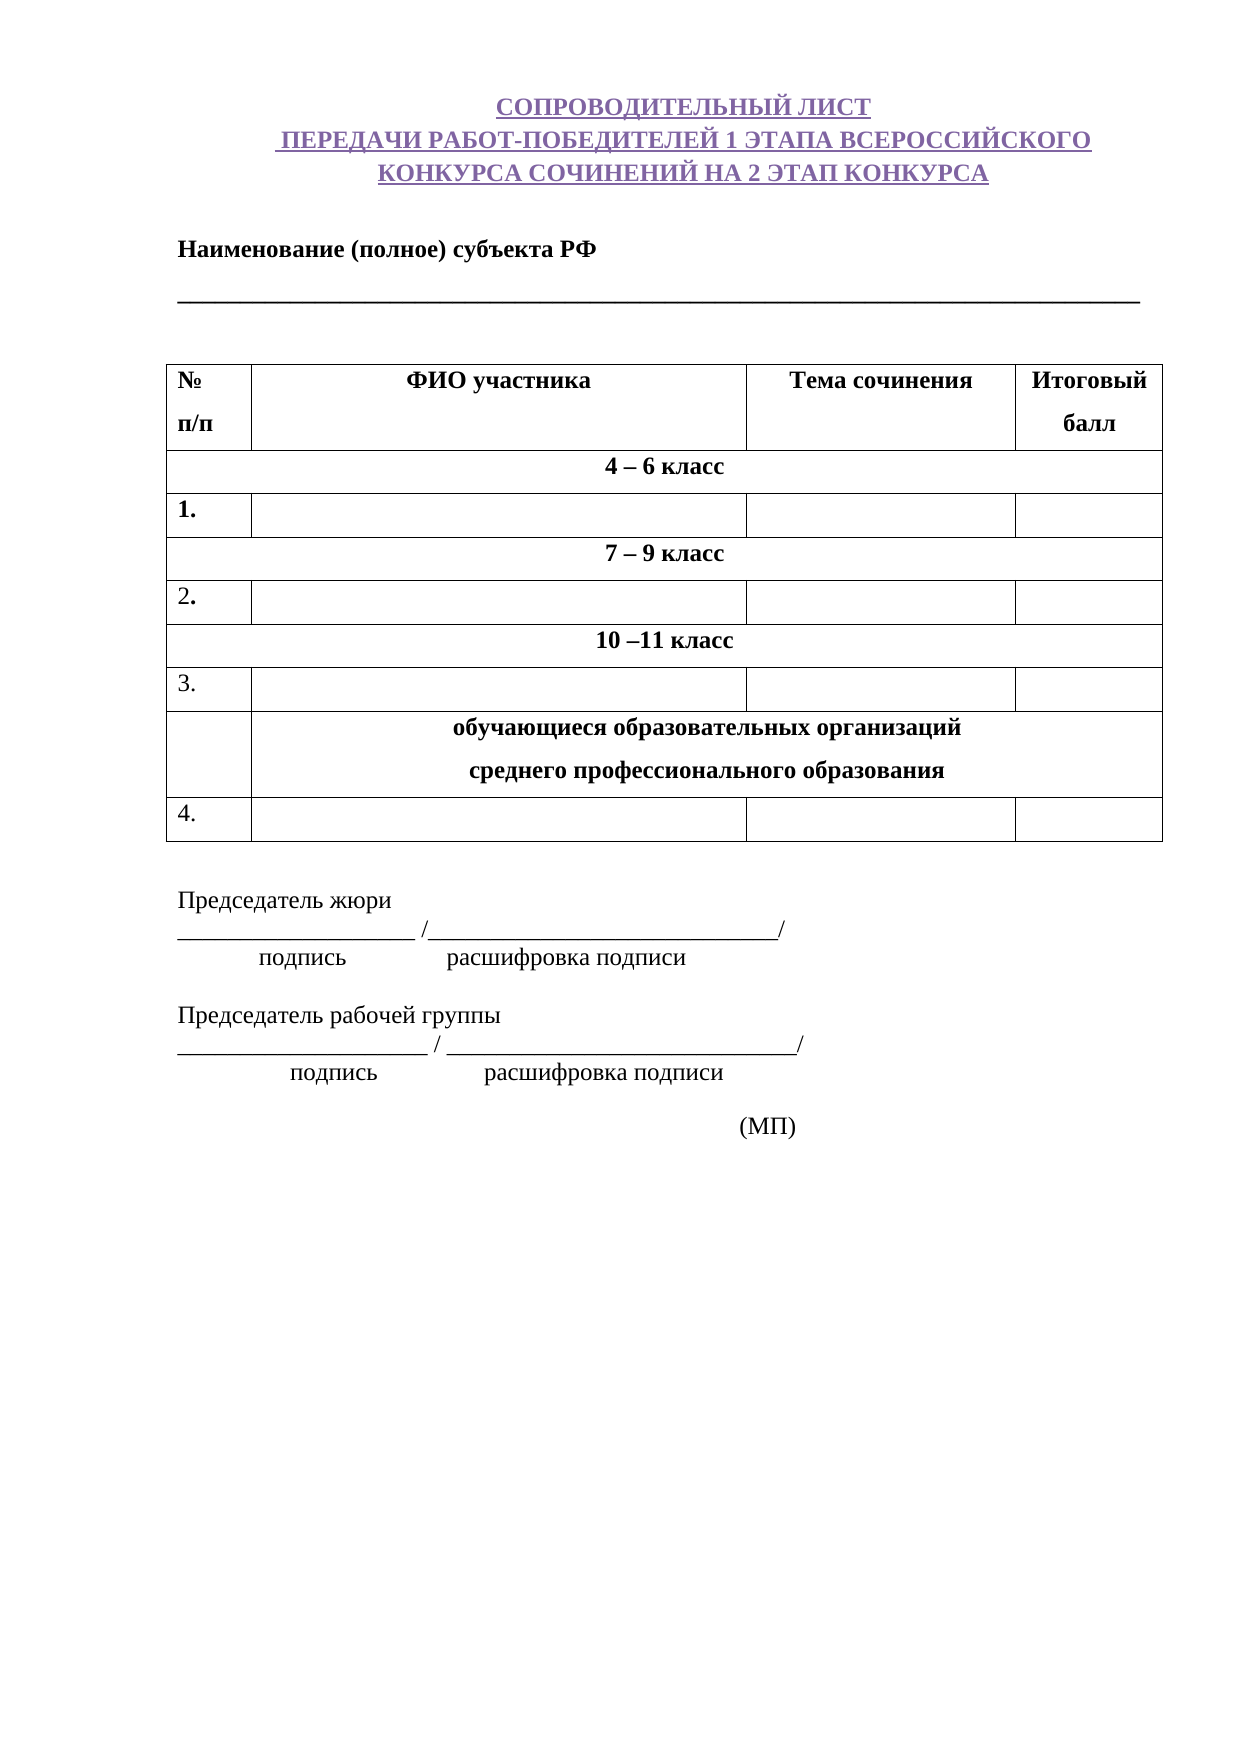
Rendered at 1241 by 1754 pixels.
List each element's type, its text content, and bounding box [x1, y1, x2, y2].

table_header № п/п [167, 365, 251, 450]
table_cell [1016, 798, 1162, 841]
table_cell 2. [167, 581, 251, 624]
table_cell 7 – 9 класс [167, 538, 1162, 580]
table_cell [747, 668, 1015, 711]
table_cell [1016, 494, 1162, 537]
text СОПРОВОДИТЕЛЬНЫЙ ЛИСТ [215, 92, 1152, 121]
table_cell 3. [167, 668, 251, 711]
text (МП) [177, 1111, 1152, 1140]
table_cell [167, 712, 251, 797]
text подпись расшифровка подписи [177, 942, 1152, 971]
text ПЕРЕДАЧИ РАБОТ-ПОБЕДИТЕЛЕЙ 1 ЭТАПА ВСЕРОССИЙСКОГО КОНКУРСА СОЧИНЕНИЙ НА 2 ЭТАП КОНКУРСА [215, 125, 1152, 187]
table_header ФИО участника [252, 365, 746, 450]
text _____________________________________________________________________________ [177, 277, 1152, 306]
table_header Итоговый балл [1016, 365, 1162, 450]
table_cell [1016, 581, 1162, 624]
table_cell [1016, 668, 1162, 711]
table_cell 4. [167, 798, 251, 841]
table_cell [252, 798, 746, 841]
table_header Тема сочинения [747, 365, 1015, 450]
text подпись расшифровка подписи [177, 1057, 1152, 1086]
table_cell 1. [167, 494, 251, 537]
text ____________________ / ____________________________/ [177, 1029, 1152, 1057]
text Наименование (полное) субъекта РФ [177, 234, 1152, 263]
table_cell [747, 798, 1015, 841]
table_cell [252, 581, 746, 624]
table_cell обучающиеся образовательных организаций среднего профессионального образования [252, 712, 1162, 797]
table_cell 4 – 6 класс [167, 451, 1162, 493]
text ___________________ /____________________________/ [177, 914, 1152, 942]
table_cell [252, 494, 746, 537]
table_cell [252, 668, 746, 711]
text Председатель жюри [177, 885, 1152, 914]
table_cell [747, 494, 1015, 537]
text Председатель рабочей группы [177, 1000, 1152, 1029]
table_cell [747, 581, 1015, 624]
table_cell 10 –11 класс [167, 625, 1162, 667]
